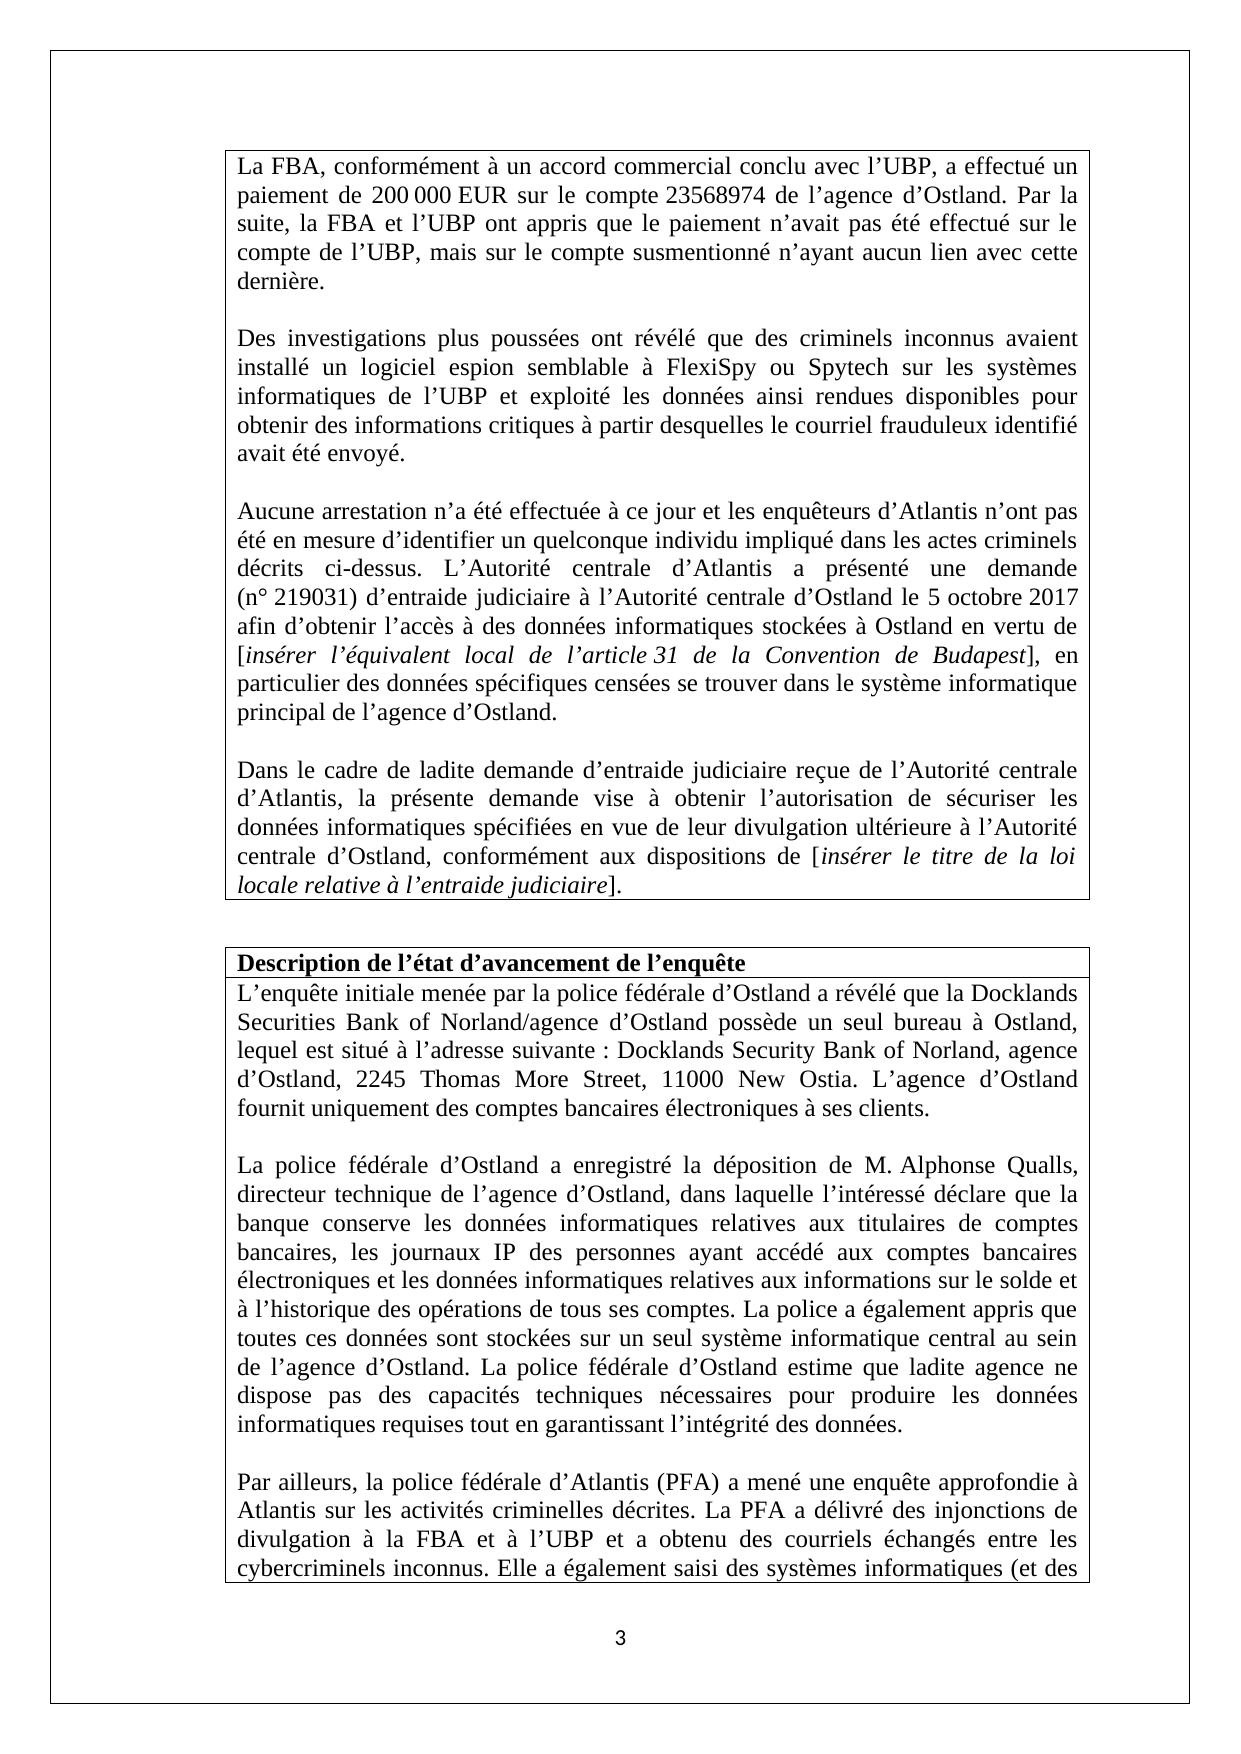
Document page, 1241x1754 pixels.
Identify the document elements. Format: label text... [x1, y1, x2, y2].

table_header Description de l’état d’avancement de l’enquête [226, 948, 1089, 977]
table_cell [226, 978, 1089, 1582]
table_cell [226, 151, 1089, 898]
